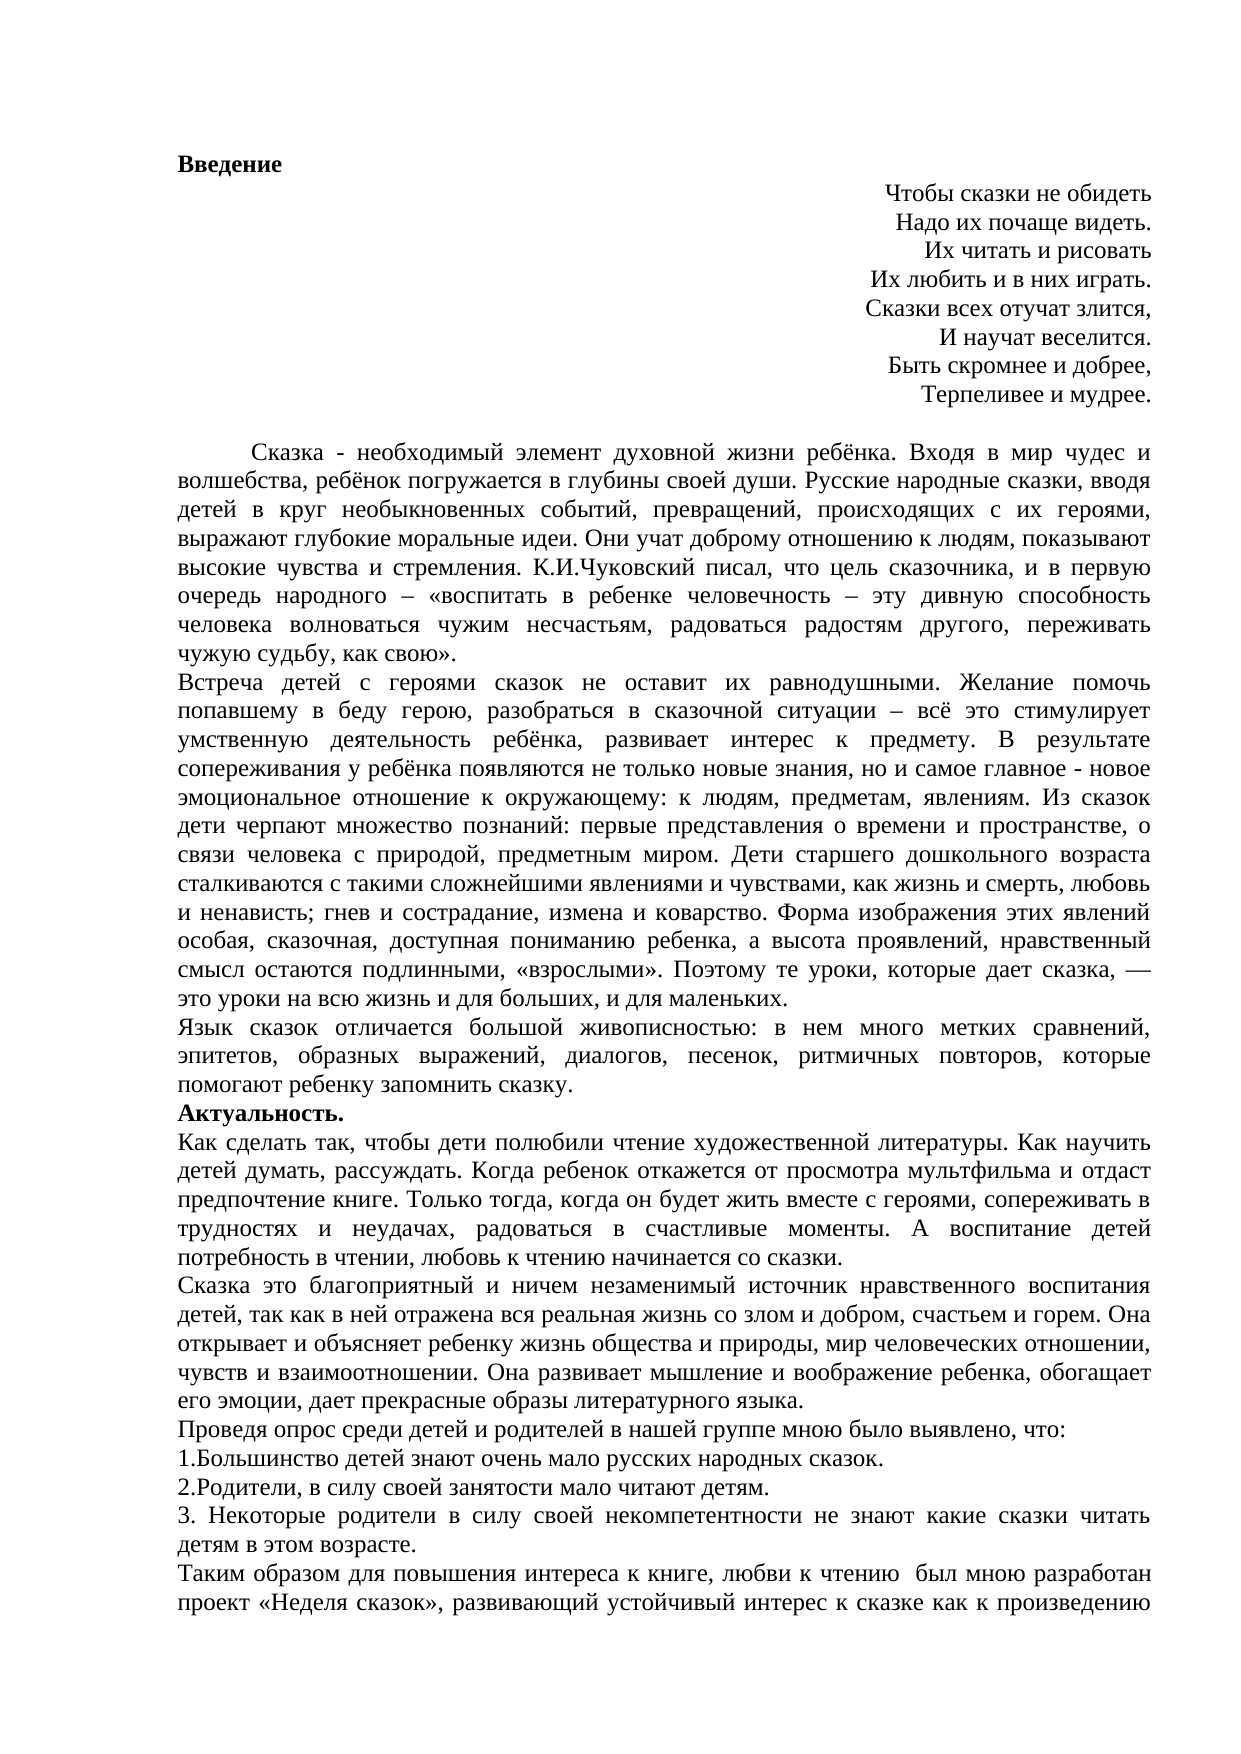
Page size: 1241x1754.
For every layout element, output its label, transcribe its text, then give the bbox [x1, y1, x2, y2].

text Сказка - необходимый элемент духовной жизни ребёнка. Входя в мир чудес и волшебства, ребёнок погружается в глубины своей души. Русские народные сказки, вводя детей в круг необыкновенных событий, превращений, происходящих с их героями, выражают глубокие моральные идеи. Они учат доброму отношению к людям, показывают высокие чувства и стремления. К.И.Чуковский писал, что цель сказочника, и в первую очередь народного – «воспитать в ребенке человечность – эту дивную способность человека волноваться чужим несчастьям, радоваться радостям другого, переживать чужую судьбу, как свою». [177, 437, 1152, 667]
text Надо их почаще видеть. [177, 207, 1152, 236]
text 1.Большинство детей знают очень мало русских народных сказок. [177, 1443, 1152, 1472]
text Встреча детей с героями сказок не оставит их равнодушными. Желание помочь попавшему в беду герою, разобраться в сказочной ситуации – всё это стимулирует умственную деятельность ребёнка, развивает интерес к предмету. В результате сопереживания у ребёнка появляются не только новые знания, но и самое главное - новое эмоциональное отношение к окружающему: к людям, предметам, явлениям. Из сказок дети черпают множество познаний: первые представления о времени и пространстве, о связи человека с природой, предметным миром. Дети старшего дошкольного возраста сталкиваются с такими сложнейшими явлениями и чувствами, как жизнь и смерть, любовь и ненависть; гнев и сострадание, измена и коварство. Форма изображения этих явлений особая, сказочная, доступная пониманию ребенка, а высота проявлений, нравственный смысл остаются подлинными, «взрослыми». Поэтому те уроки, которые дает сказка, — это уроки на всю жизнь и для больших, и для маленьких. [177, 667, 1152, 1012]
text Их читать и рисовать [177, 236, 1152, 264]
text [177, 1558, 1152, 1616]
text Сказка это благоприятный и ничем незаменимый источник нравственного воспитания детей, так как в ней отражена вся реальная жизнь со злом и добром, счастьем и горем. Она открывает и объясняет ребенку жизнь общества и природы, мир человеческих отношении, чувств и взаимоотношении. Она развивает мышление и воображение ребенка, обогащает его эмоции, дает прекрасные образы литературного языка. [177, 1271, 1152, 1414]
text Быть скромнее и добрее, [177, 351, 1152, 379]
text Сказки всех отучат злится, [177, 293, 1152, 322]
text Как сделать так, чтобы дети полюбили чтение художественной литературы. Как научить детей думать, рассуждать. Когда ребенок откажется от просмотра мультфильма и отдаст предпочтение книге. Только тогда, когда он будет жить вместе с героями, сопереживать в трудностях и неудачах, радоваться в счастливые моменты. А воспитание детей потребность в чтении, любовь к чтению начинается со сказки. [177, 1127, 1152, 1271]
text Актуальность. [177, 1098, 1152, 1127]
text 3. Некоторые родители в силу своей некомпетентности не знают какие сказки читать детям в этом возрасте. [177, 1501, 1152, 1558]
text Проведя опрос среди детей и родителей в нашей группе мною было выявлено, что: [177, 1414, 1152, 1443]
text Их любить и в них играть. [177, 264, 1152, 293]
text Терпеливее и мудрее. [177, 379, 1152, 408]
text Язык сказок отличается большой живописностью: в нем много метких сравнений, эпитетов, образных выражений, диалогов, песенок, ритмичных повторов, которые помогают ребенку запомнить сказку. [177, 1012, 1152, 1098]
text Введение [177, 149, 1152, 178]
text И научат веселится. [177, 322, 1152, 351]
text 2.Родители, в силу своей занятости мало читают детям. [177, 1472, 1152, 1501]
text Чтобы сказки не обидеть [177, 178, 1152, 207]
